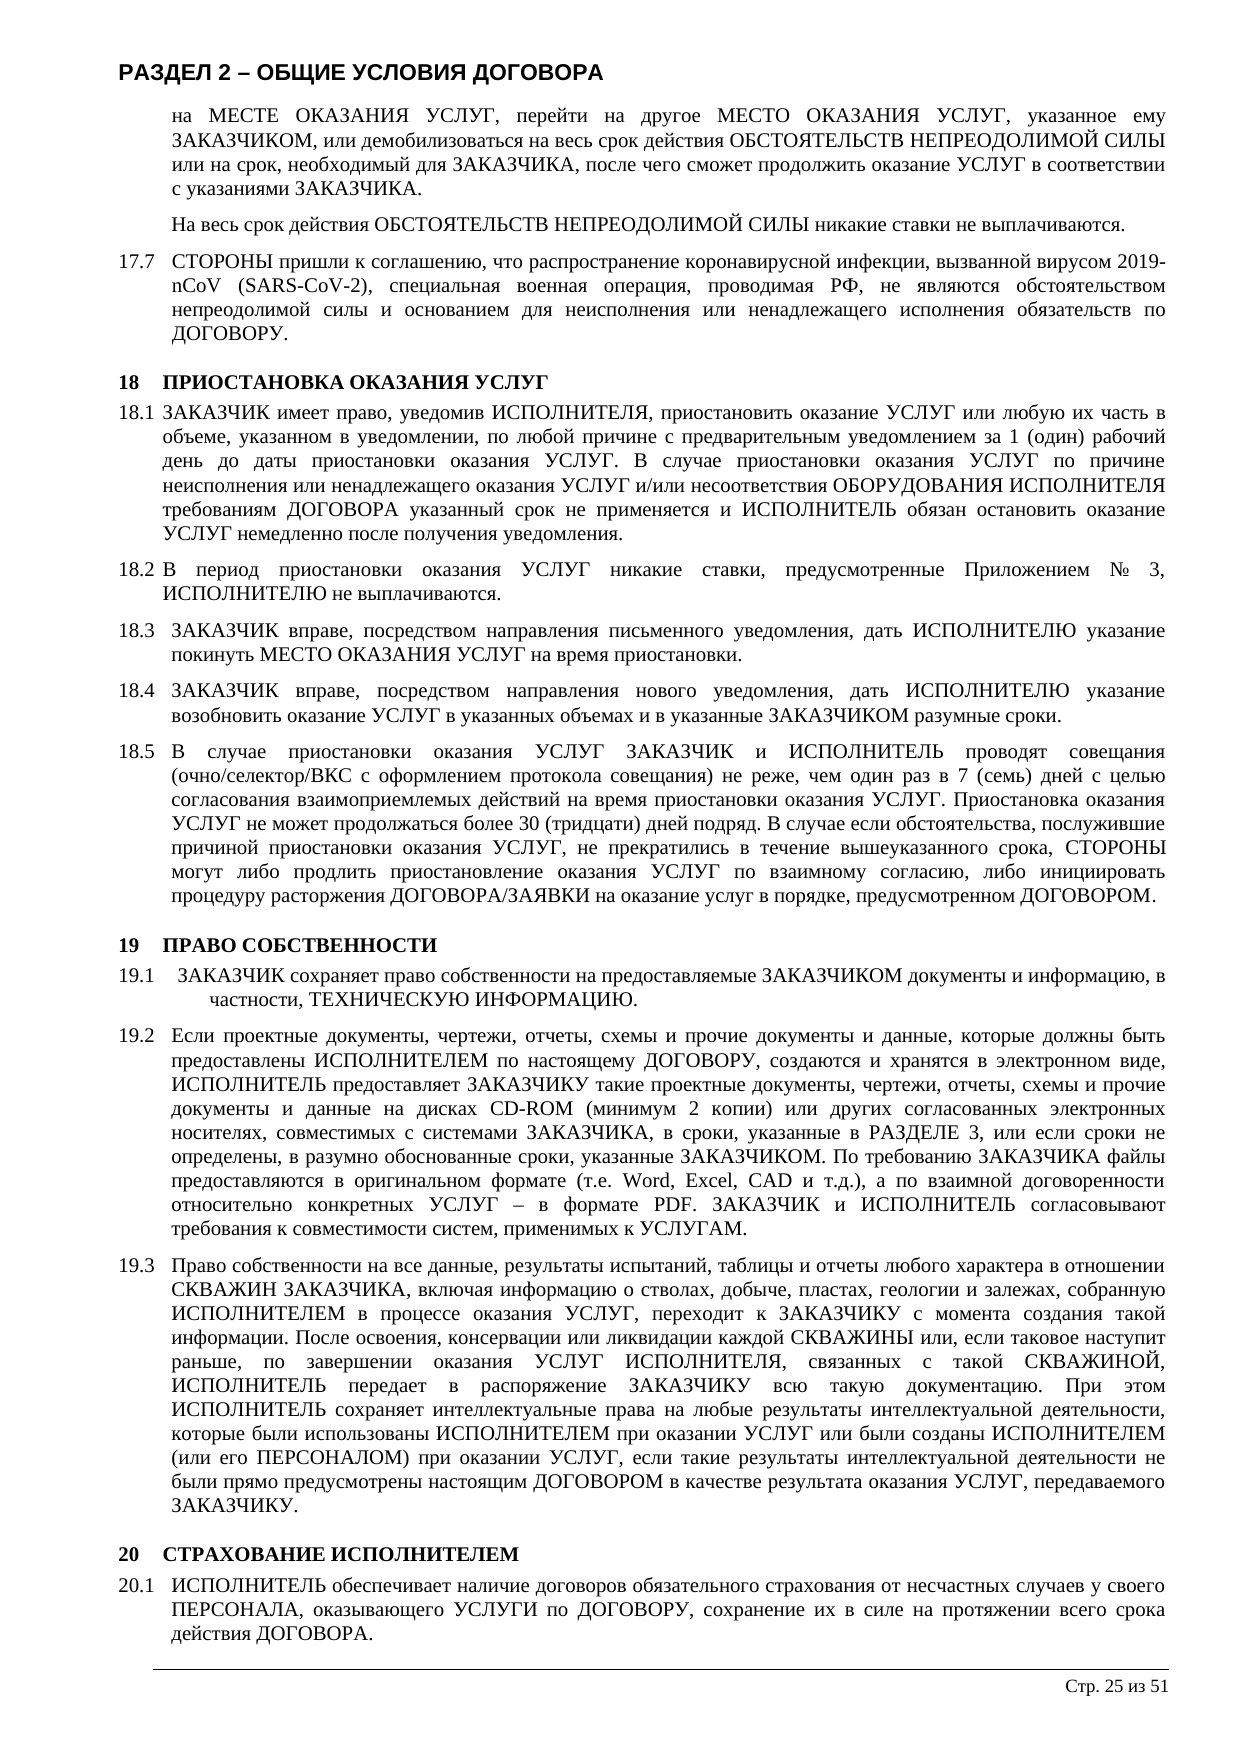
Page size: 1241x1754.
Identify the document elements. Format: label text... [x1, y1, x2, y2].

list ЗАКАЗЧИК вправе, посредством направления письменного уведомления, дать ИСПОЛНИТЕЛЮ указание покинуть МЕСТО ОКАЗАНИЯ УСЛУГ на время приостановки. [118, 618, 1167, 666]
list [118, 103, 1167, 200]
list ИСПОЛНИТЕЛЬ обеспечивает наличие договоров обязательного страхования от несчастных случаев у своего ПЕРСОНАЛА, оказывающего УСЛУГИ по ДОГОВОРУ, сохранение их в силе на протяжении всего срока действия ДОГОВОРА. [118, 1572, 1167, 1645]
list В случае приостановки оказания УСЛУГ ЗАКАЗЧИК и ИСПОЛНИТЕЛЬ проводят совещания (очно/селектор/ВКС с оформлением протокола совещания) не реже, чем один раз в 7 (семь) дней с целью согласования взаимоприемлемых действий на время приостановки оказания УСЛУГ. Приостановка оказания УСЛУГ не может продолжаться более 30 (тридцати) дней подряд. В случае если обстоятельства, послужившие причиной приостановки оказания УСЛУГ, не прекратились в течение вышеуказанного срока, стороны могут либо продлить приостановление оказания УСЛУГ по взаимному согласию, либо инициировать процедуру расторжения ДОГОВОРА/ЗАЯВКИ на оказание услуг в порядке, предусмотренном ДОГОВОРОМ. [118, 739, 1167, 907]
text На весь срок действия ОБСТОЯТЕЛЬСТВ НЕПРЕОДОЛИМОЙ СИЛЫ никакие ставки не выплачиваются. [171, 212, 1167, 236]
list Если проектные документы, чертежи, отчеты, схемы и прочие документы и данные, которые должны быть предоставлены ИСПОЛНИТЕЛЕМ по настоящему ДОГОВОРУ, создаются и хранятся в электронном виде, ИСПОЛНИТЕЛЬ предоставляет ЗАКАЗЧИКУ такие проектные документы, чертежи, отчеты, схемы и прочие документы и данные на дисках СD-ROM (минимум 2 копии) или других согласованных электронных носителях, совместимых с системами ЗАКАЗЧИКА, в сроки, указанные в РАЗДЕЛЕ 3, или если сроки не определены, в разумно обоснованные сроки, указанные ЗАКАЗЧИКОМ. По требованию ЗАКАЗЧИКА файлы предоставляются в оригинальном формате (т.е. Word, Excel, CAD и т.д.), а по взаимной договоренности относительно конкретных УСЛУГ – в формате PDF. ЗАКАЗЧИК и ИСПОЛНИТЕЛЬ согласовывают требования к совместимости систем, применимых к УСЛУГАМ. [118, 1023, 1167, 1240]
list ЗАКАЗЧИК сохраняет право собственности на предоставляемые ЗАКАЗЧИКОМ документы и информацию, в частности, ТЕХНИЧЕСКУЮ ИНФОРМАЦИЮ. [118, 963, 1167, 1011]
list ЗАКАЗЧИК вправе, посредством направления нового уведомления, дать ИСПОЛНИТЕЛЮ указание возобновить оказание УСЛУГ в указанных объемах и в указанные ЗАКАЗЧИКОМ разумные сроки. [118, 678, 1167, 727]
subtitle СТРАХОВАНИЕ ИСПОЛНИТЕЛЕМ [118, 1542, 1167, 1566]
list В период приостановки оказания УСЛУГ никакие ставки, предусмотренные Приложением № 3, ИСПОЛНИТЕЛЮ не выплачиваются. [118, 557, 1167, 605]
list ЗАКАЗЧИК имеет право, уведомив ИСПОЛНИТЕЛЯ, приостановить оказание УСЛУГ или любую их часть в объеме, указанном в уведомлении, по любой причине c предварительным уведомлением за 1 (один) рабочий день до даты приостановки оказания УСЛУГ. В случае приостановки оказания УСЛУГ по причине неисполнения или ненадлежащего оказания УСЛУГ и/или несоответствия ОБОРУДОВАНИЯ ИСПОЛНИТЕЛЯ требованиям ДОГОВОРА указанный срок не применяется и ИСПОЛНИТЕЛЬ обязан остановить оказание УСЛУГ немедленно после получения уведомления. [118, 400, 1167, 545]
subtitle ПРИОСТАНОВКА ОКАЗАНИЯ УСЛУГ [118, 370, 1167, 394]
subtitle ПРАВО СОБСТВЕННОСТИ [118, 932, 1167, 957]
list Право собственности на все данные, результаты испытаний, таблицы и отчеты любого характера в отношении СКВАЖИН ЗАКАЗЧИКА, включая информацию о стволах, добыче, пластах, геологии и залежах, собранную ИСПОЛНИТЕЛЕМ в процессе оказания УСЛУГ, переходит к ЗАКАЗЧИКУ с момента создания такой информации. После освоения, консервации или ликвидации каждой СКВАЖИНЫ или, если таковое наступит раньше, по завершении оказания УСЛУГ ИСПОЛНИТЕЛЯ, связанных с такой СКВАЖИНОЙ, ИСПОЛНИТЕЛЬ передает в распоряжение ЗАКАЗЧИКУ всю такую документацию. При этом ИСПОЛНИТЕЛЬ сохраняет интеллектуальные права на любые результаты интеллектуальной деятельности, которые были использованы ИСПОЛНИТЕЛЕМ при оказании УСЛУГ или были созданы ИСПОЛНИТЕЛЕМ (или его ПЕРСОНАЛОМ) при оказании УСЛУГ, если такие результаты интеллектуальной деятельности не были прямо предусмотрены настоящим ДОГОВОРОМ в качестве результата оказания УСЛУГ, передаваемого ЗАКАЗЧИКУ. [118, 1252, 1167, 1517]
list СТОРОНЫ пришли к соглашению, что распространение коронавирусной инфекции, вызванной вирусом 2019-nCoV (SARS-CoV-2), специальная военная операция, проводимая РФ, не являются обстоятельством непреодолимой силы и основанием для неисполнения или ненадлежащего исполнения обязательств по ДОГОВОРУ. [118, 249, 1167, 345]
